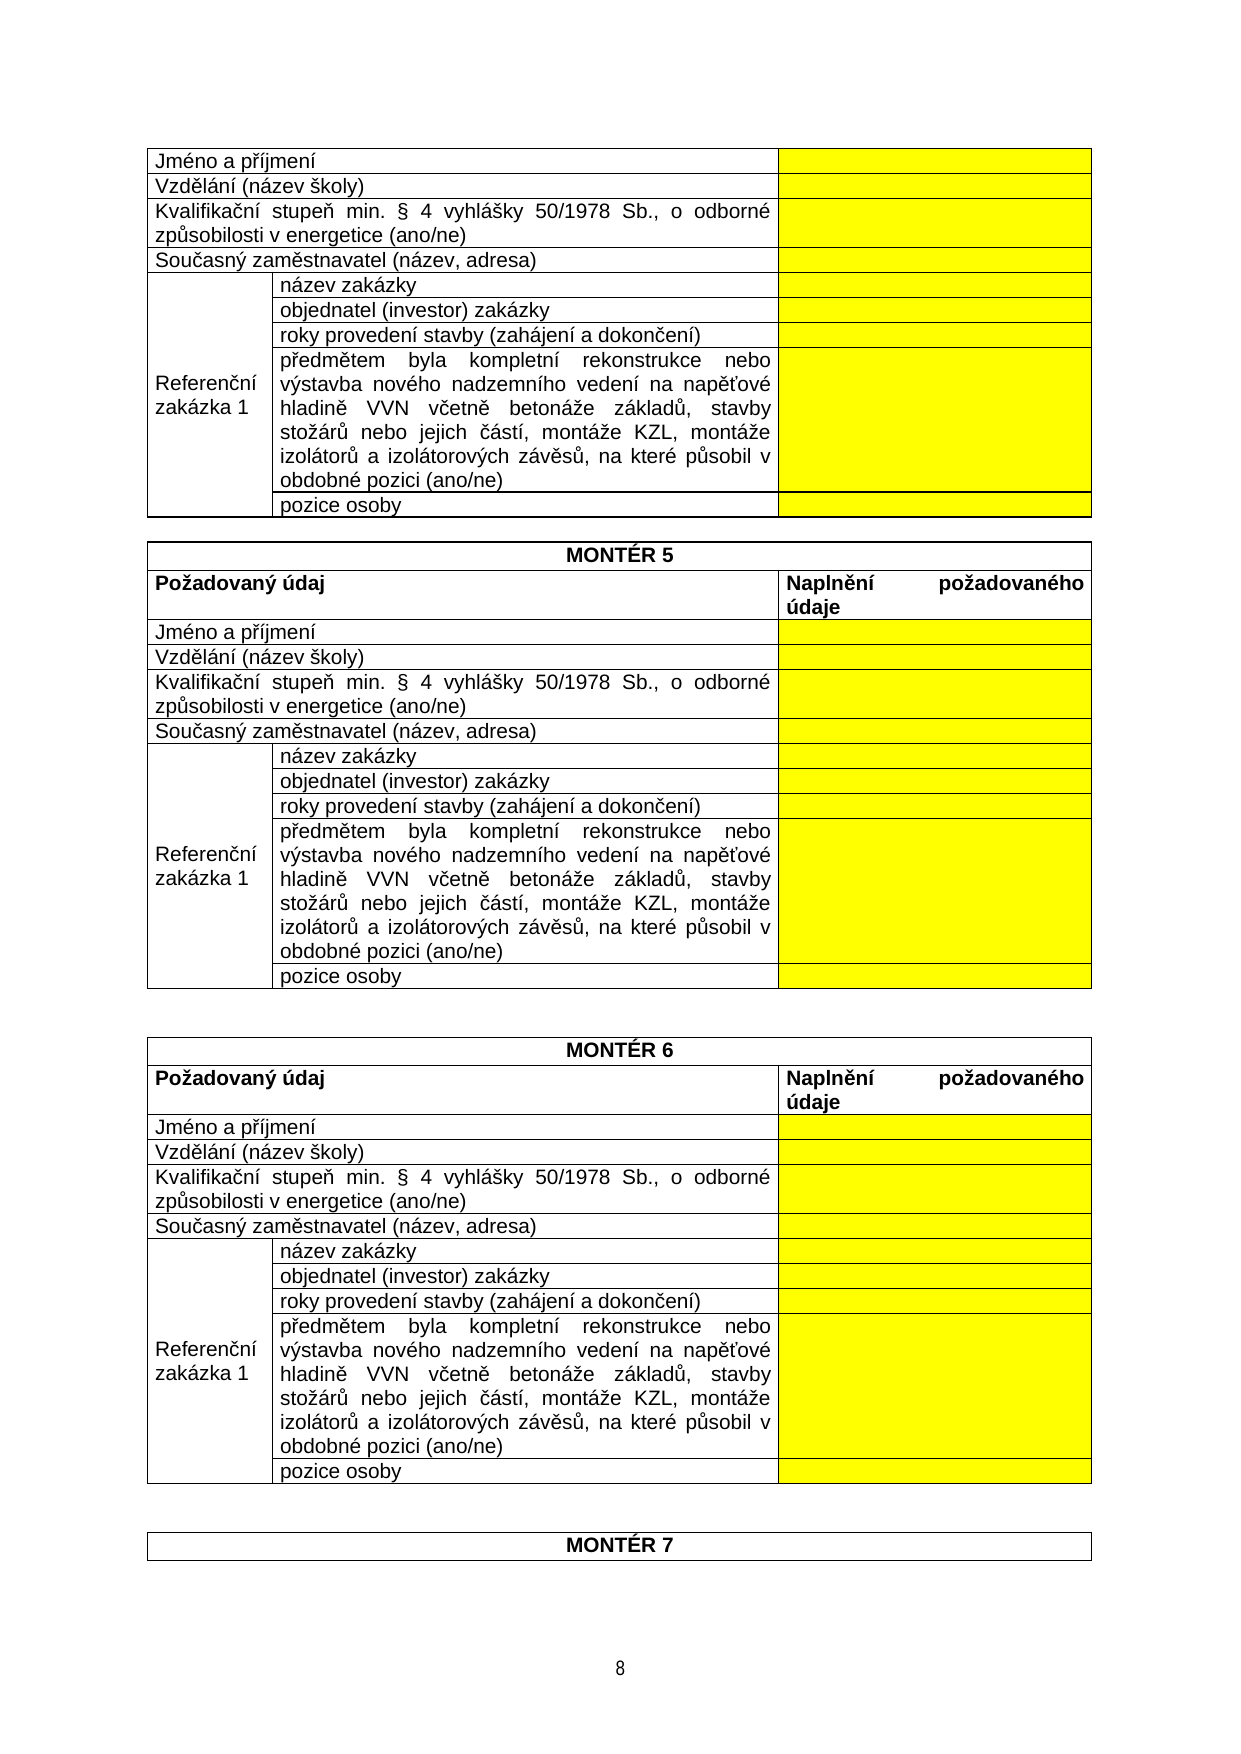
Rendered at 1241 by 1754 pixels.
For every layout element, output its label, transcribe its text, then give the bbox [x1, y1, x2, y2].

table_cell pozice osoby [273, 964, 778, 988]
table_cell Současný zaměstnavatel (název, adresa) [148, 1214, 778, 1238]
table_header montér 6 [148, 1038, 1091, 1065]
table_cell Současný zaměstnavatel (název, adresa) [148, 719, 778, 743]
table_cell [779, 1289, 1091, 1313]
table_cell [779, 670, 1091, 718]
table_cell [779, 199, 1091, 247]
table_cell [779, 273, 1091, 297]
table_cell Jméno a příjmení [148, 1115, 778, 1139]
table_cell Naplnění požadovaného údaje [779, 571, 1091, 619]
table_cell Referenční zakázka 1 [148, 1239, 272, 1483]
table_cell [779, 248, 1091, 272]
table_cell objednatel (investor) zakázky [273, 769, 778, 793]
table_cell [779, 819, 1091, 963]
table_cell název zakázky [273, 744, 778, 768]
table_cell [779, 1140, 1091, 1164]
table_cell [779, 769, 1091, 793]
table_cell pozice osoby [273, 493, 778, 516]
table_cell Referenční zakázka 1 [148, 273, 272, 516]
table_cell [779, 298, 1091, 322]
table_header montér 5 [148, 543, 1091, 570]
table_cell roky provedení stavby (zahájení a dokončení) [273, 794, 778, 818]
table_cell [779, 493, 1091, 516]
table_cell [779, 1459, 1091, 1483]
table_cell Kvalifikační stupeň min. § 4 vyhlášky 50/1978 Sb., o odborné způsobilosti v energetice (ano/ne) [148, 1165, 778, 1213]
table_cell Požadovaný údaj [148, 571, 778, 619]
table_cell [779, 1115, 1091, 1139]
table_cell Současný zaměstnavatel (název, adresa) [148, 248, 778, 272]
table_cell Vzdělání (název školy) [148, 645, 778, 669]
table_cell Kvalifikační stupeň min. § 4 vyhlášky 50/1978 Sb., o odborné způsobilosti v energetice (ano/ne) [148, 670, 778, 718]
table_cell [779, 645, 1091, 669]
table_cell Jméno a příjmení [148, 620, 778, 644]
table_cell [779, 964, 1091, 988]
table_cell [779, 1314, 1091, 1458]
table_cell [779, 719, 1091, 743]
table_cell [779, 794, 1091, 818]
table_cell Vzdělání (název školy) [148, 1140, 778, 1164]
table_cell objednatel (investor) zakázky [273, 298, 778, 322]
table_cell [779, 620, 1091, 644]
table_cell [779, 348, 1091, 491]
table_cell [779, 149, 1091, 173]
table_cell pozice osoby [273, 1459, 778, 1483]
table_cell Referenční zakázka 1 [148, 744, 272, 988]
table_cell [779, 1165, 1091, 1213]
table_cell [779, 1264, 1091, 1288]
table_cell [779, 1214, 1091, 1238]
table_cell Naplnění požadovaného údaje [779, 1066, 1091, 1114]
table_cell název zakázky [273, 273, 778, 297]
table_cell roky provedení stavby (zahájení a dokončení) [273, 1289, 778, 1313]
table_cell Požadovaný údaj [148, 1066, 778, 1114]
table_header montér 7 [148, 1533, 1091, 1560]
table_cell Vzdělání (název školy) [148, 174, 778, 198]
table_cell [779, 174, 1091, 198]
table_cell roky provedení stavby (zahájení a dokončení) [273, 323, 778, 347]
table_cell název zakázky [273, 1239, 778, 1263]
table_cell [779, 1239, 1091, 1263]
table_cell Kvalifikační stupeň min. § 4 vyhlášky 50/1978 Sb., o odborné způsobilosti v energetice (ano/ne) [148, 199, 778, 247]
table_cell objednatel (investor) zakázky [273, 1264, 778, 1288]
table_cell Jméno a příjmení [148, 149, 778, 173]
table_cell [779, 744, 1091, 768]
table_cell [779, 323, 1091, 347]
